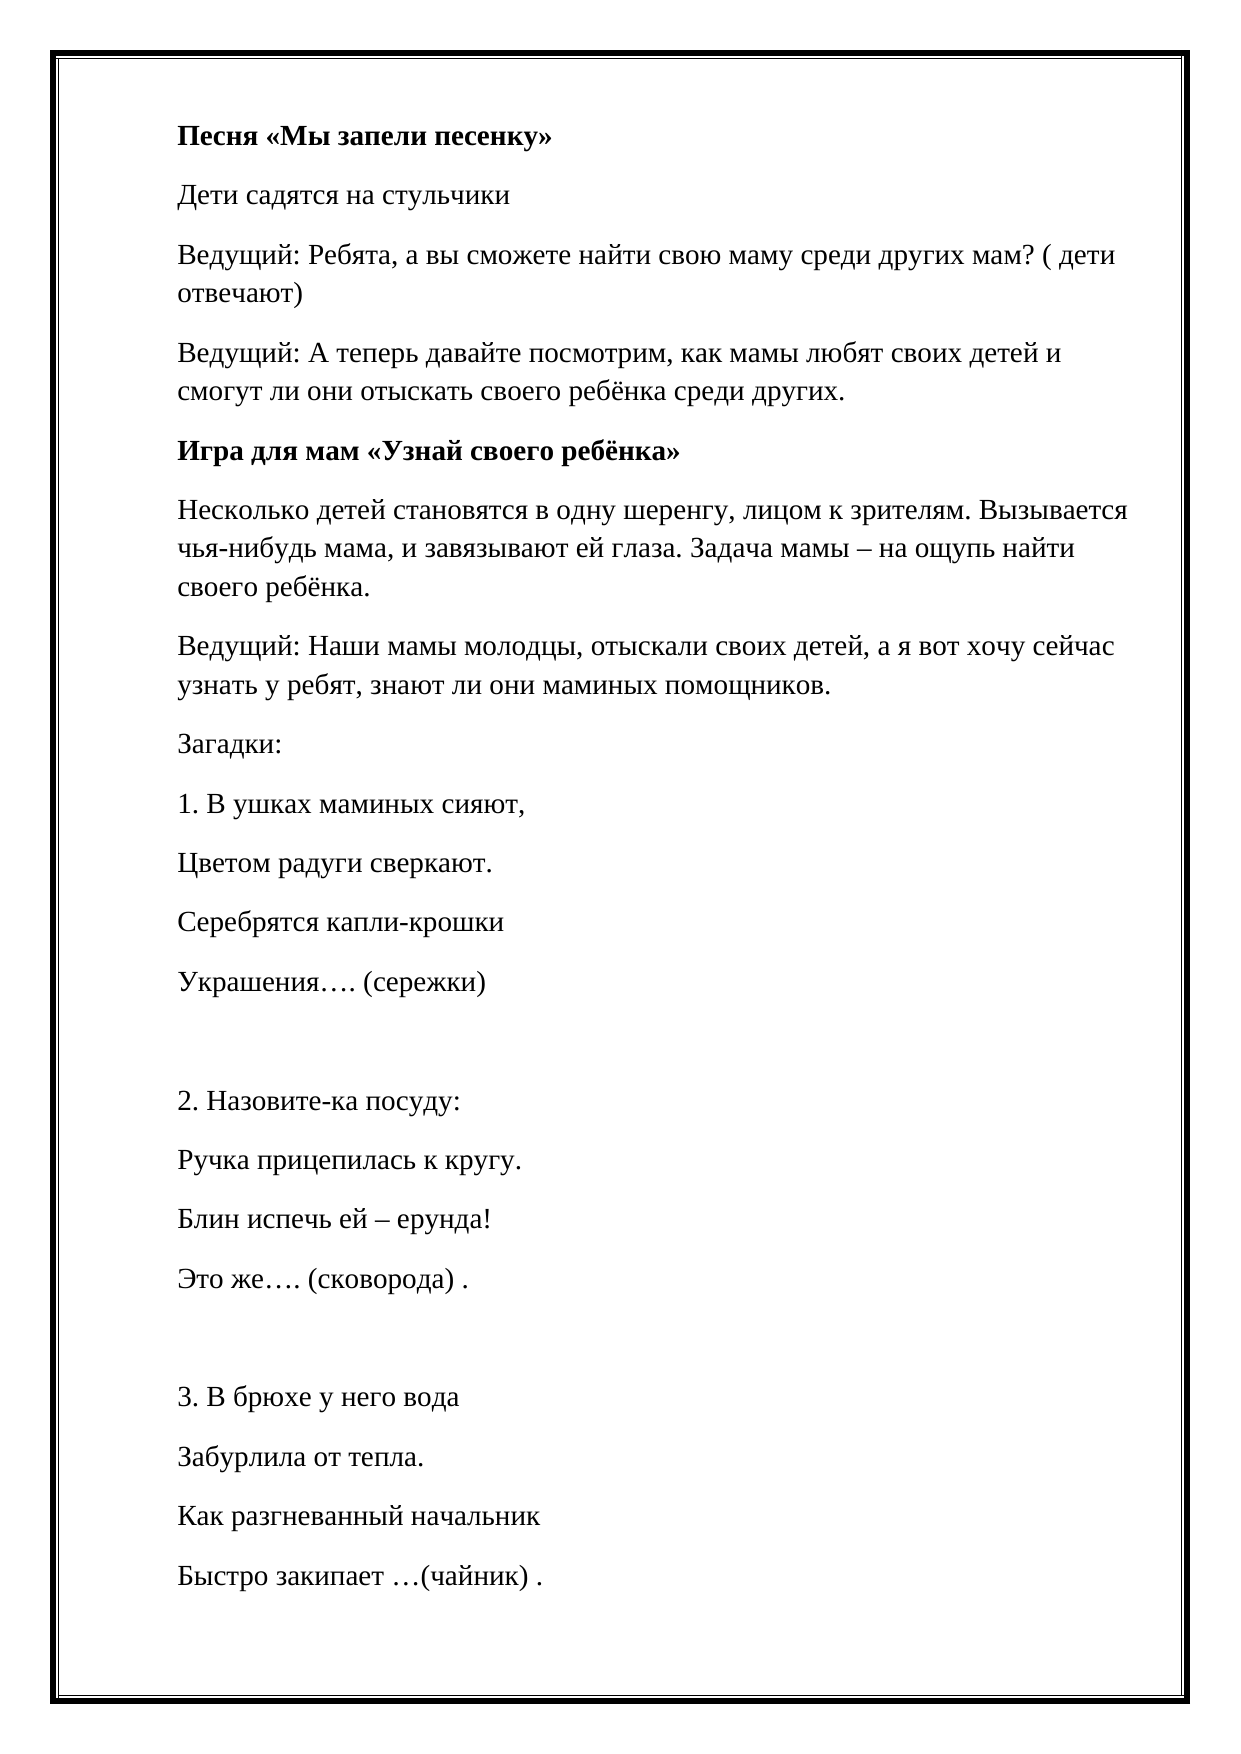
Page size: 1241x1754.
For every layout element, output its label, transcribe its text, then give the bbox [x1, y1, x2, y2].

text Серебрятся капли-крошки [177, 904, 1152, 938]
text Несколько детей становятся в одну шеренгу, лицом к зрителям. Вызывается чья-нибудь мама, и завязывают ей глаза. Задача мамы – на ощупь найти своего ребёнка. [177, 492, 1152, 603]
text Дети садятся на стульчики [177, 177, 1152, 211]
text Ведущий: Наши мамы молодцы, отыскали своих детей, а я вот хочу сейчас узнать у ребят, знают ли они маминых помощников. [177, 628, 1152, 701]
text Цветом радуги сверкают. [177, 845, 1152, 879]
text Ведущий: Ребята, а вы сможете найти свою маму среди других мам? ( дети отвечают) [177, 237, 1152, 309]
text Как разгневанный начальник [177, 1498, 1152, 1532]
text 1. В ушках маминых сияют, [177, 786, 1152, 819]
text Загадки: [177, 726, 1152, 760]
text Ручка прицепилась к кругу. [177, 1142, 1152, 1176]
text Забурлила от тепла. [177, 1439, 1152, 1472]
text 2. Назовите-ка посуду: [177, 1083, 1152, 1116]
text Песня «Мы запели песенку» [177, 118, 1152, 152]
text Игра для мам «Узнай своего ребёнка» [177, 433, 1152, 466]
text 3. В брюхе у него вода [177, 1379, 1152, 1413]
text Ведущий: А теперь давайте посмотрим, как мамы любят своих детей и смогут ли они отыскать своего ребёнка среди других. [177, 335, 1152, 407]
text Украшения…. (сережки) [177, 964, 1152, 997]
text Это же…. (сковорода) . [177, 1261, 1152, 1294]
text Блин испечь ей – ерунда! [177, 1201, 1152, 1235]
text Быстро закипает …(чайник) . [177, 1558, 1152, 1591]
